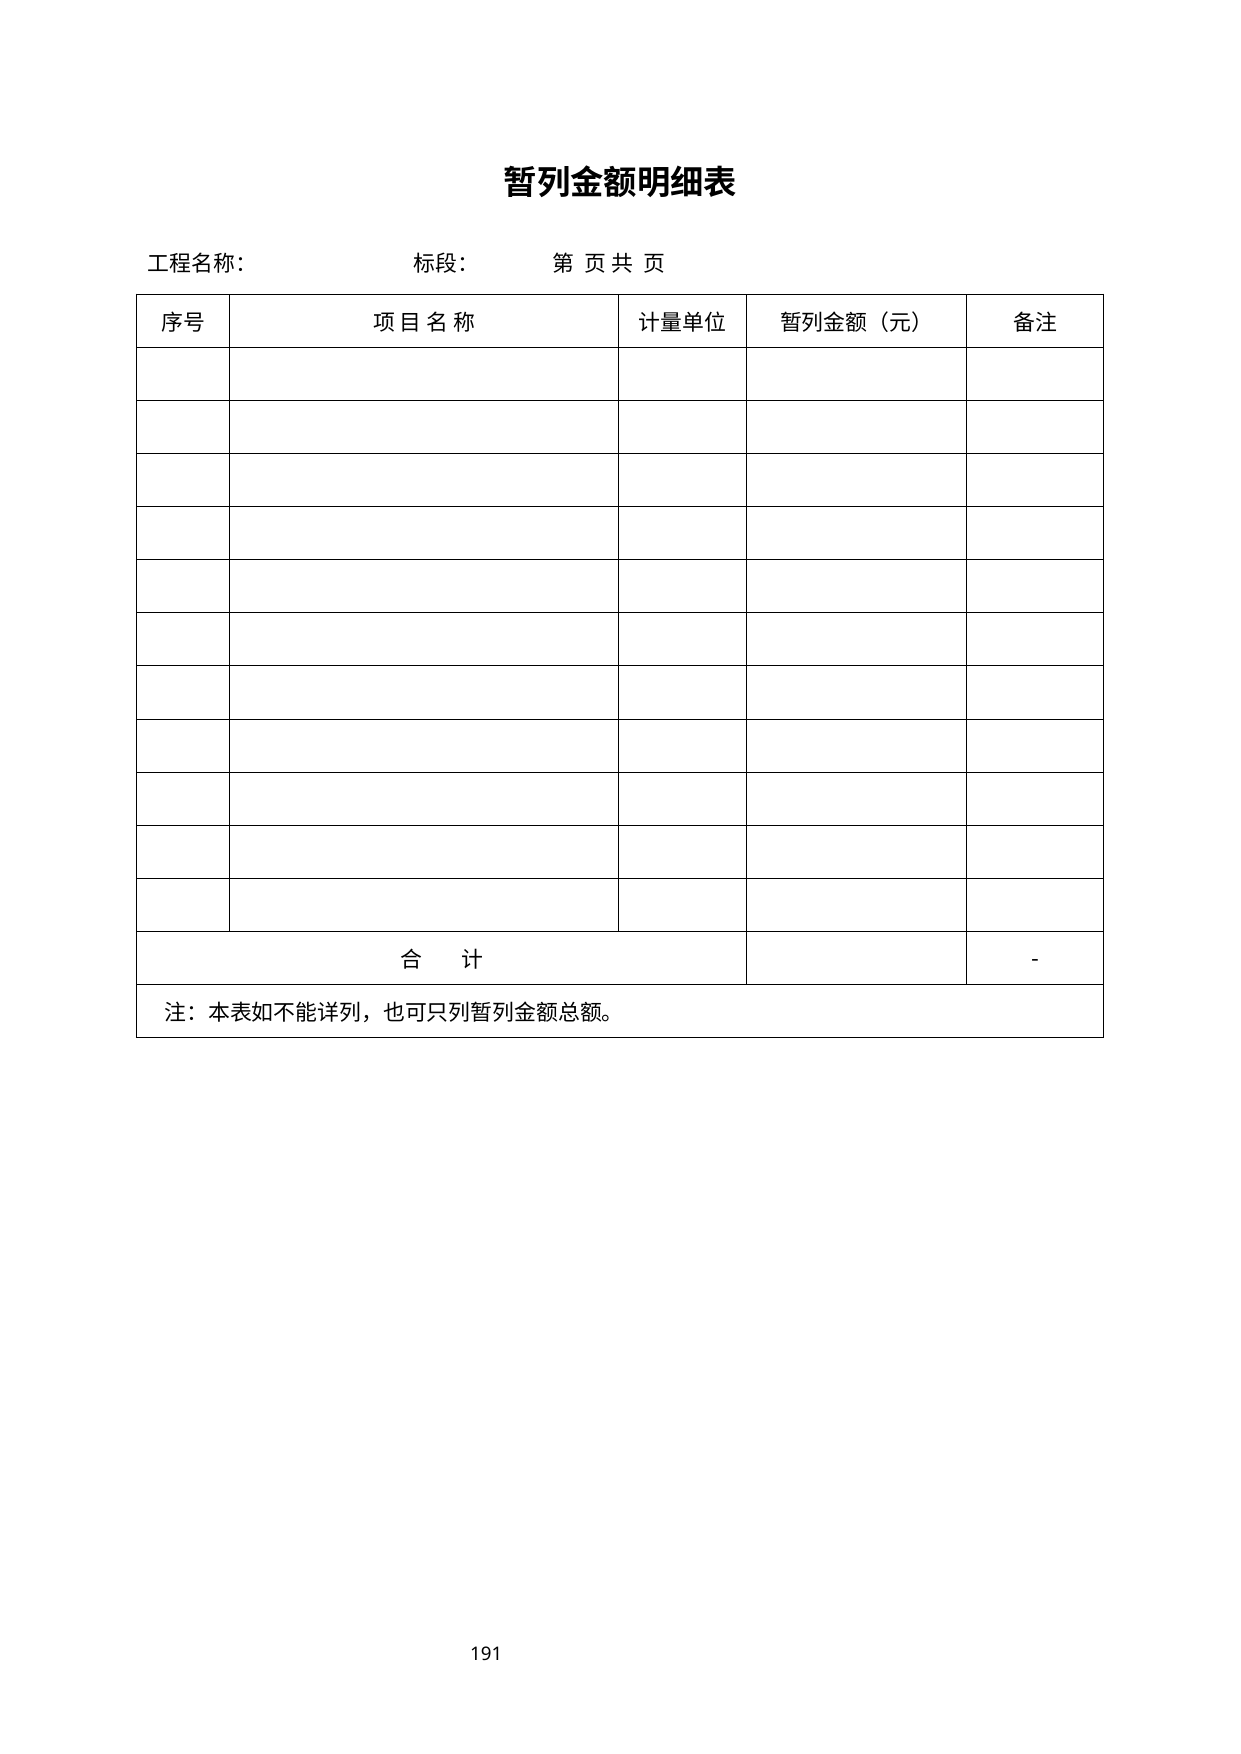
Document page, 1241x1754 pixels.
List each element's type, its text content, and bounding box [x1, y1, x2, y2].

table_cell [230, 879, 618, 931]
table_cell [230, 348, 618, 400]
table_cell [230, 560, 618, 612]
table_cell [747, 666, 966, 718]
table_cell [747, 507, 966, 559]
text 工程名称： 标段： 第 页 共 页 [148, 245, 1093, 278]
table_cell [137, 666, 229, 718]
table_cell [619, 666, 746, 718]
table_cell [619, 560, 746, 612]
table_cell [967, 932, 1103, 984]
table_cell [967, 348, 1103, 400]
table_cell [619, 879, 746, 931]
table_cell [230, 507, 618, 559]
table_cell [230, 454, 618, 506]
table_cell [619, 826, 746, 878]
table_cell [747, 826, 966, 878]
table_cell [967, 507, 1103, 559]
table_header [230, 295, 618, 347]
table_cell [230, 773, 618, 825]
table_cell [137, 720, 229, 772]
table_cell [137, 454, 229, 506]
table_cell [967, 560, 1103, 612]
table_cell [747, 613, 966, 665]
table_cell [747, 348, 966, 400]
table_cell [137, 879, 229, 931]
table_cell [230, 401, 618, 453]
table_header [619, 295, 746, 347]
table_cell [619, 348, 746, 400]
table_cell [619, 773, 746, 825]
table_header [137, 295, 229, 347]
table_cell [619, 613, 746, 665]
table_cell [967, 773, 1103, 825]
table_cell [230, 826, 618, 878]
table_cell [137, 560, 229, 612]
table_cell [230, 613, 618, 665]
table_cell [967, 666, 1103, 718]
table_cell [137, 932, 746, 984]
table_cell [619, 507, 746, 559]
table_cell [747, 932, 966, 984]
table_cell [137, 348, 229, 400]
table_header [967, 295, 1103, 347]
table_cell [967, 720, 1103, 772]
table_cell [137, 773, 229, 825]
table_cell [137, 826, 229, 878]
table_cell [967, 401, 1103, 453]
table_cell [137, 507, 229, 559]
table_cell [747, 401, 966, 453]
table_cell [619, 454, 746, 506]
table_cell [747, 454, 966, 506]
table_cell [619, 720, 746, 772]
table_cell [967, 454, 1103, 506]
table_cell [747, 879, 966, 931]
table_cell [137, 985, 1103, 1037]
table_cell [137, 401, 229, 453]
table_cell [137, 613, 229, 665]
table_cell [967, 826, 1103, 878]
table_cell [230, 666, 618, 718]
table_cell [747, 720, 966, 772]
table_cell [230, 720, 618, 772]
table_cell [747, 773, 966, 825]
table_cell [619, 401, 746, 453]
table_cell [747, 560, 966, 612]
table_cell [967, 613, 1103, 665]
text 暂列金额明细表 [148, 148, 1093, 213]
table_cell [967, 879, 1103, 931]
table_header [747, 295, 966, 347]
